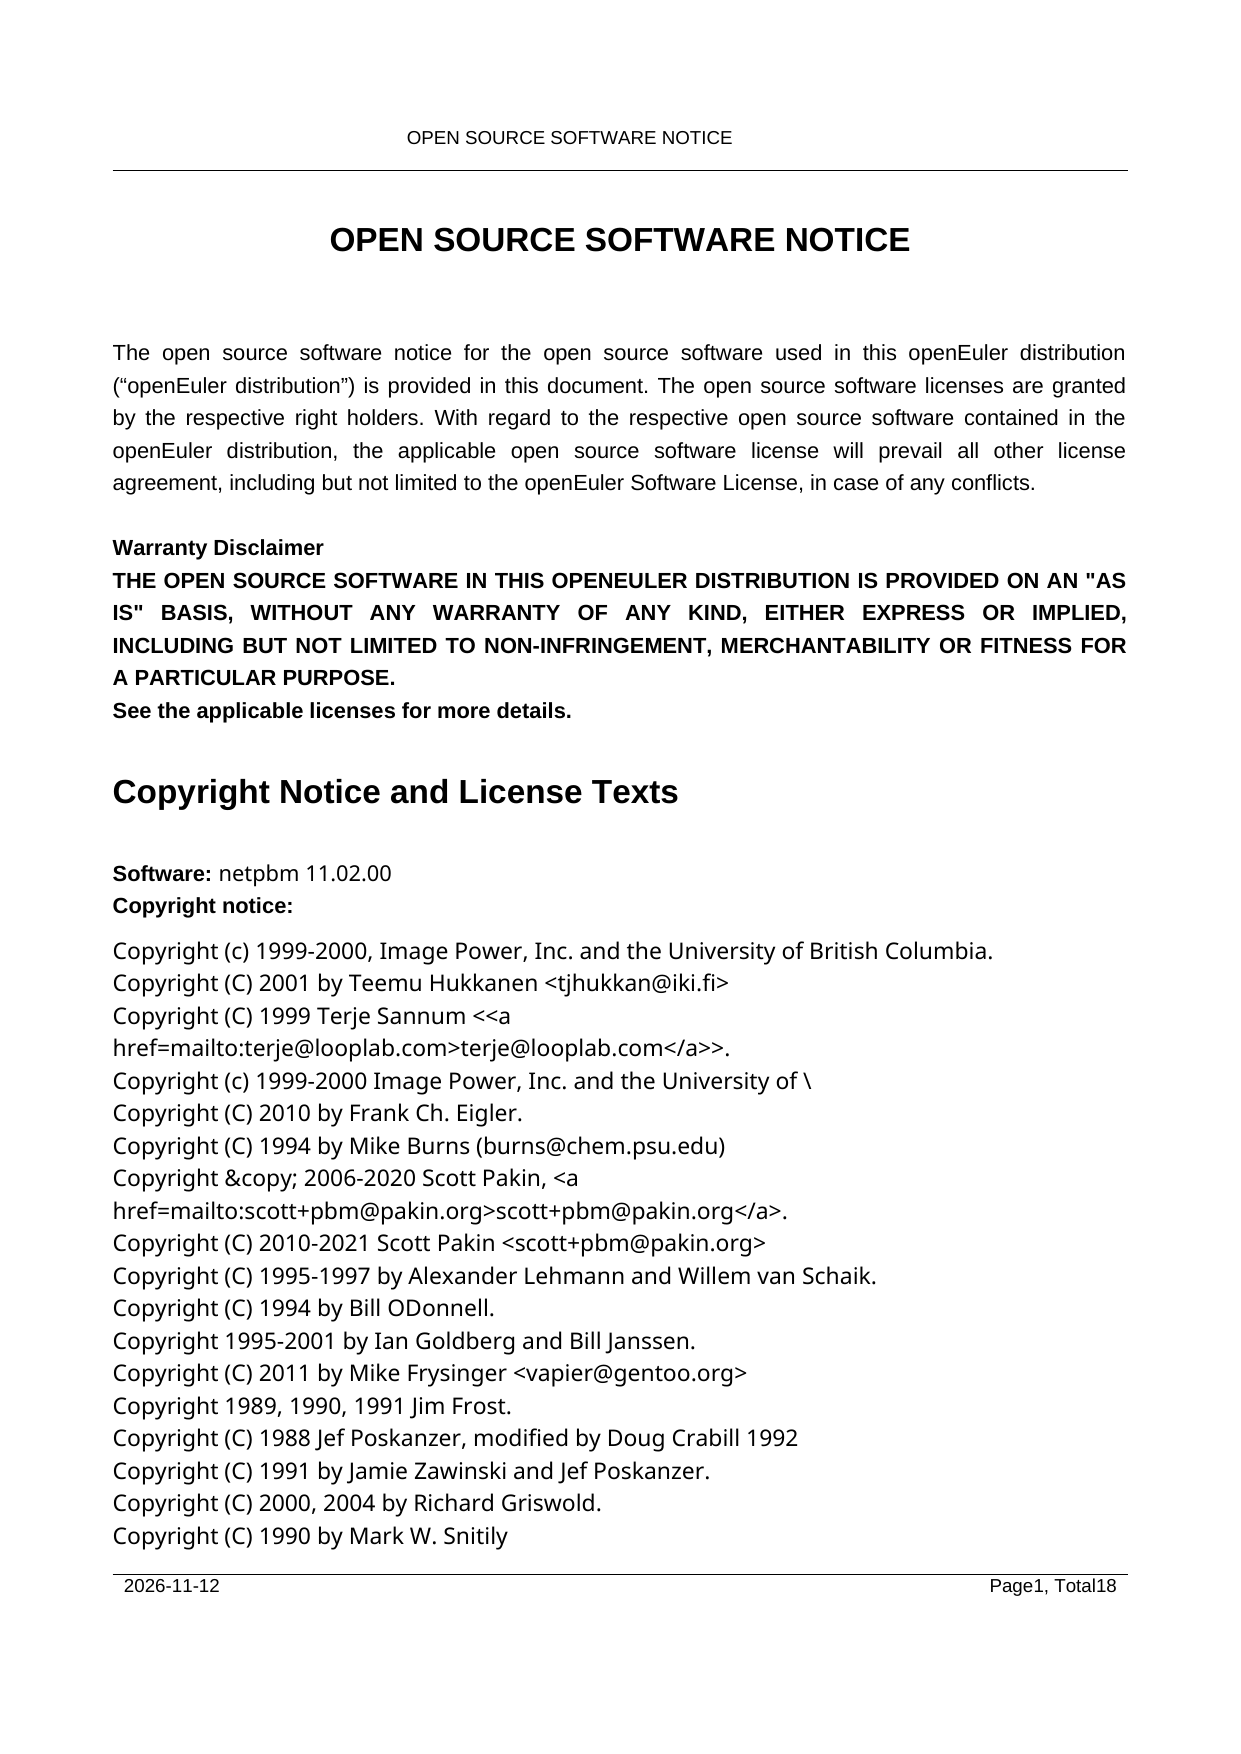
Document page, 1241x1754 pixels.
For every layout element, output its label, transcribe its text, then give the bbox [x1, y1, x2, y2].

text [112, 934, 1128, 1551]
text Copyright Notice and License Texts [112, 759, 1128, 824]
text Warranty Disclaimer [112, 531, 1128, 564]
text The open source software notice for the open source software used in this openEuler distribution (“openEuler distribution”) is provided in this document. The open source software licenses are granted by the respective right holders. With regard to the respective open source software contained in the openEuler distribution, the applicable open source software license will prevail all other license agreement, including but not limited to the openEuler Software License, in case of any conflicts. [112, 336, 1128, 499]
text OPEN SOURCE SOFTWARE NOTICE [112, 206, 1128, 271]
text THE OPEN SOURCE SOFTWARE IN THIS OPENEULER DISTRIBUTION IS PROVIDED ON AN "AS IS" BASIS, WITHOUT ANY WARRANTY OF ANY KIND, EITHER EXPRESS OR IMPLIED, INCLUDING BUT NOT LIMITED TO NON-INFRINGEMENT, MERCHANTABILITY OR FITNESS FOR A PARTICULAR PURPOSE. See the applicable licenses for more details. [112, 564, 1128, 726]
text Copyright notice: [112, 889, 1128, 921]
title Software: netpbm 11.02.00 [112, 856, 1128, 889]
